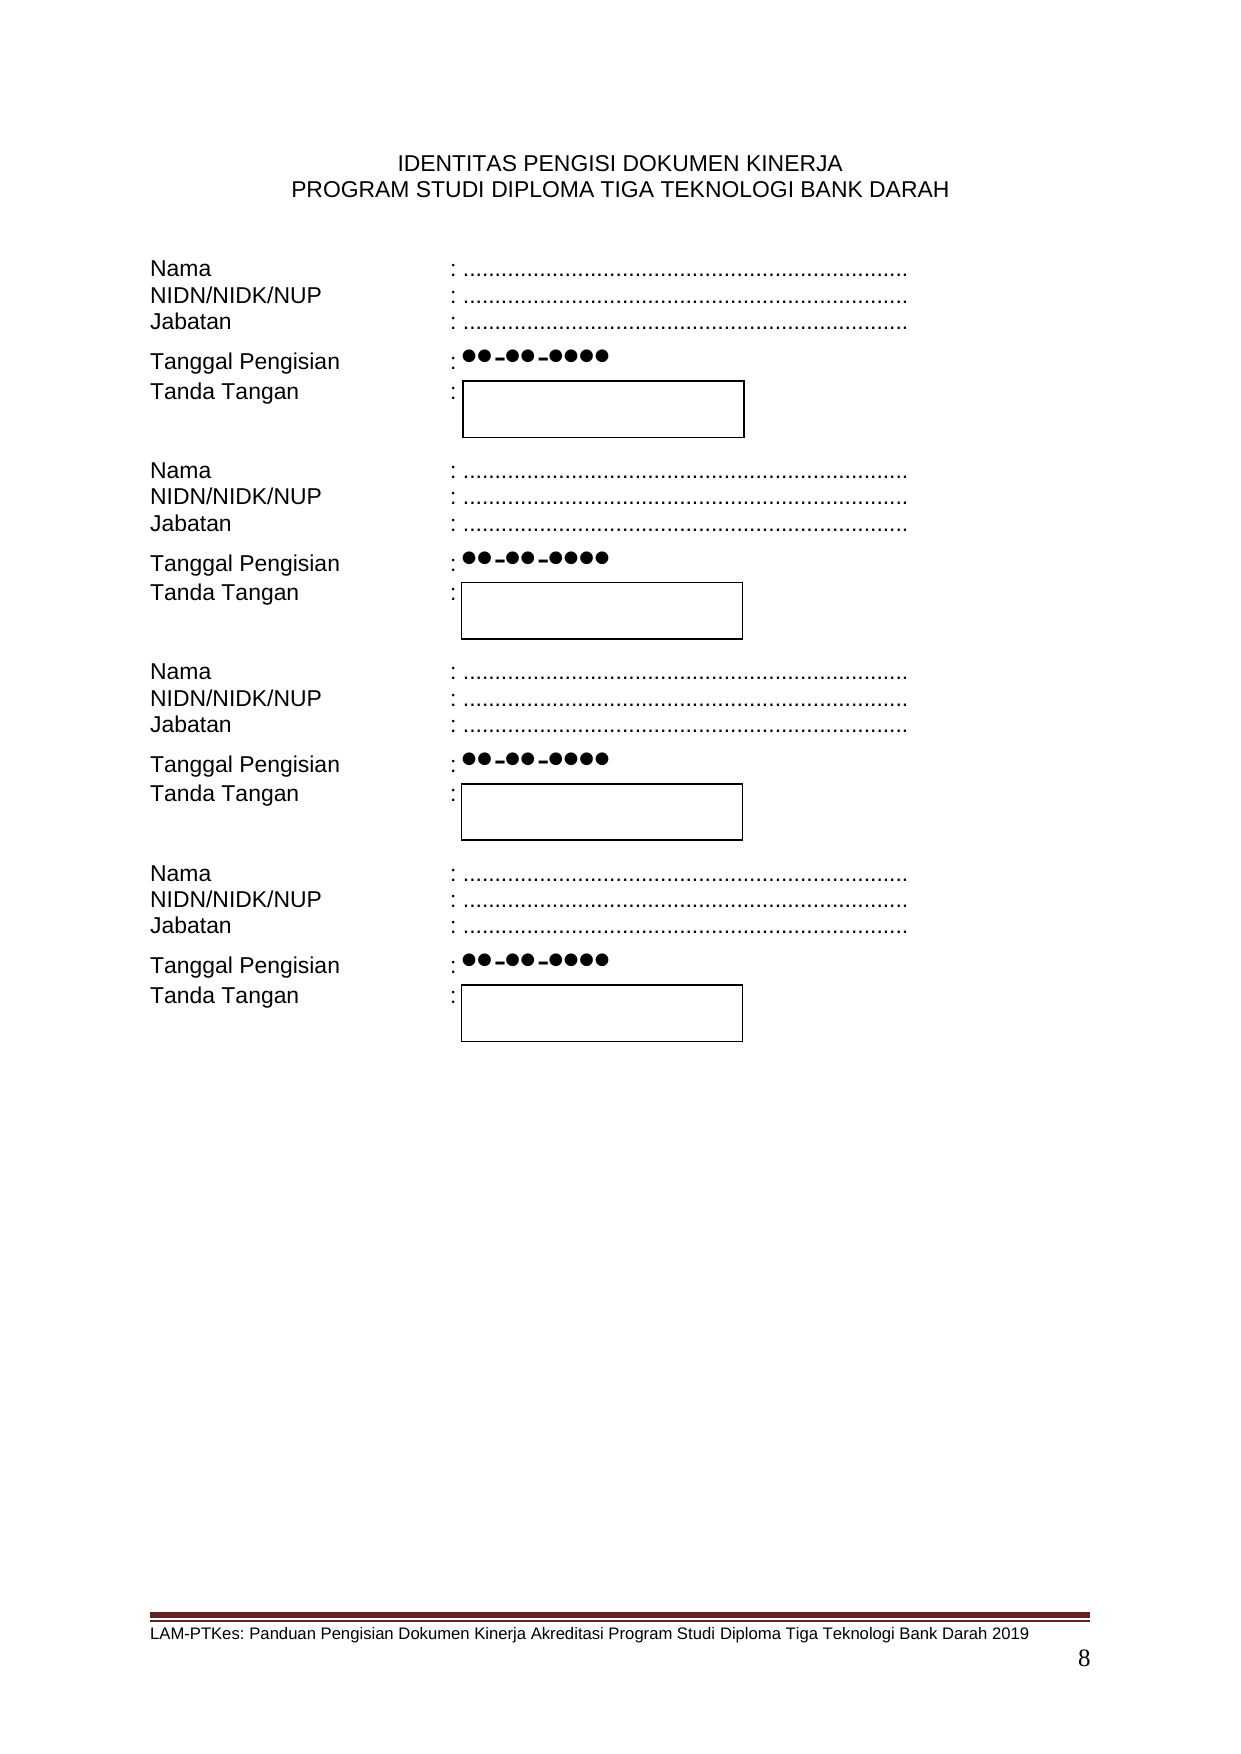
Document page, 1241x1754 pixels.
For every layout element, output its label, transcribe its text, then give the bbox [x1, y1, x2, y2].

text NIDN/NIDK/NUP : ...................................................................... [150, 282, 1090, 308]
text Nama : ...................................................................... [150, 255, 1090, 282]
text Tanggal Pengisian : -- [150, 536, 1090, 579]
text Tanda Tangan : [150, 780, 1090, 807]
text Tanda Tangan : [150, 982, 1090, 1008]
text Jabatan : ...................................................................... [150, 509, 1090, 536]
text Tanda Tangan : [150, 579, 1090, 605]
text Nama : ...................................................................... [150, 658, 1090, 684]
text Nama : ...................................................................... [150, 457, 1090, 483]
text Tanda Tangan : [150, 378, 1090, 404]
text NIDN/NIDK/NUP : ...................................................................... [150, 886, 1090, 912]
text NIDN/NIDK/NUP : ...................................................................... [150, 684, 1090, 711]
text Nama : ...................................................................... [150, 859, 1090, 886]
text Tanggal Pengisian : -- [150, 938, 1090, 982]
text Jabatan : ...................................................................... [150, 711, 1090, 737]
text IDENTITAS PENGISI DOKUMEN KINERJA [150, 150, 1090, 176]
text Tanggal Pengisian : -- [150, 737, 1090, 780]
text Tanggal Pengisian : -- [150, 334, 1090, 378]
text PROGRAM STUDI DIPLOMA TIGA TEKNOLOGI BANK DARAH [150, 176, 1090, 203]
text Jabatan : ...................................................................... [150, 308, 1090, 334]
text Jabatan : ...................................................................... [150, 912, 1090, 938]
text NIDN/NIDK/NUP : ...................................................................... [150, 483, 1090, 509]
